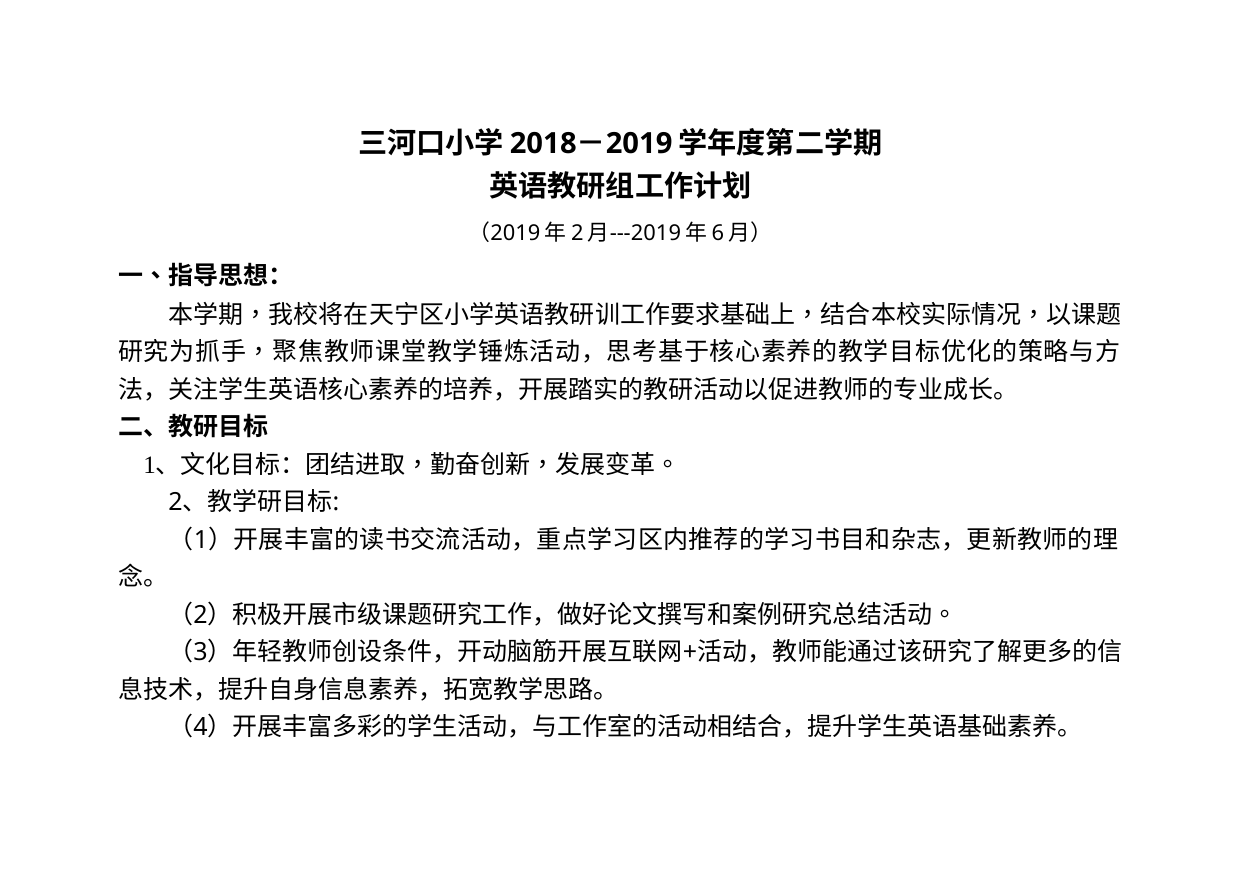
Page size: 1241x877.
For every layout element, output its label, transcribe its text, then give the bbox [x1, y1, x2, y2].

text 一、指导思想： [118, 249, 1122, 293]
list 本学期，我校将在天宁区小学英语教研训工作要求基础上，结合本校实际情况，以课题研究为抓手，聚焦教师课堂教学锤炼活动，思考基于核心素养的教学目标优化的策略与方法，关注学生英语核心素养的培养，开展踏实的教研活动以促进教师的专业成长。 [118, 293, 1122, 406]
text 三河口小学2018－2019学年度第二学期 [118, 118, 1122, 162]
list （2）积极开展市级课题研究工作，做好论文撰写和案例研究总结活动。 [118, 593, 1122, 631]
list （3）年轻教师创设条件，开动脑筋开展互联网+活动，教师能通过该研究了解更多的信息技术，提升自身信息素养，拓宽教学思路。 [118, 631, 1122, 706]
list 1、文化目标：团结进取，勤奋创新，发展变革。 [118, 443, 1122, 481]
list （4）开展丰富多彩的学生活动，与工作室的活动相结合，提升学生英语基础素养。 [118, 706, 1122, 743]
text （2019年2月---2019年6月） [118, 206, 1122, 249]
list 教研目标 [118, 406, 1122, 443]
list 2、教学研目标: [118, 481, 1122, 518]
list （1）开展丰富的读书交流活动，重点学习区内推荐的学习书目和杂志，更新教师的理念。 [118, 518, 1122, 593]
text 英语教研组工作计划 [118, 162, 1122, 206]
